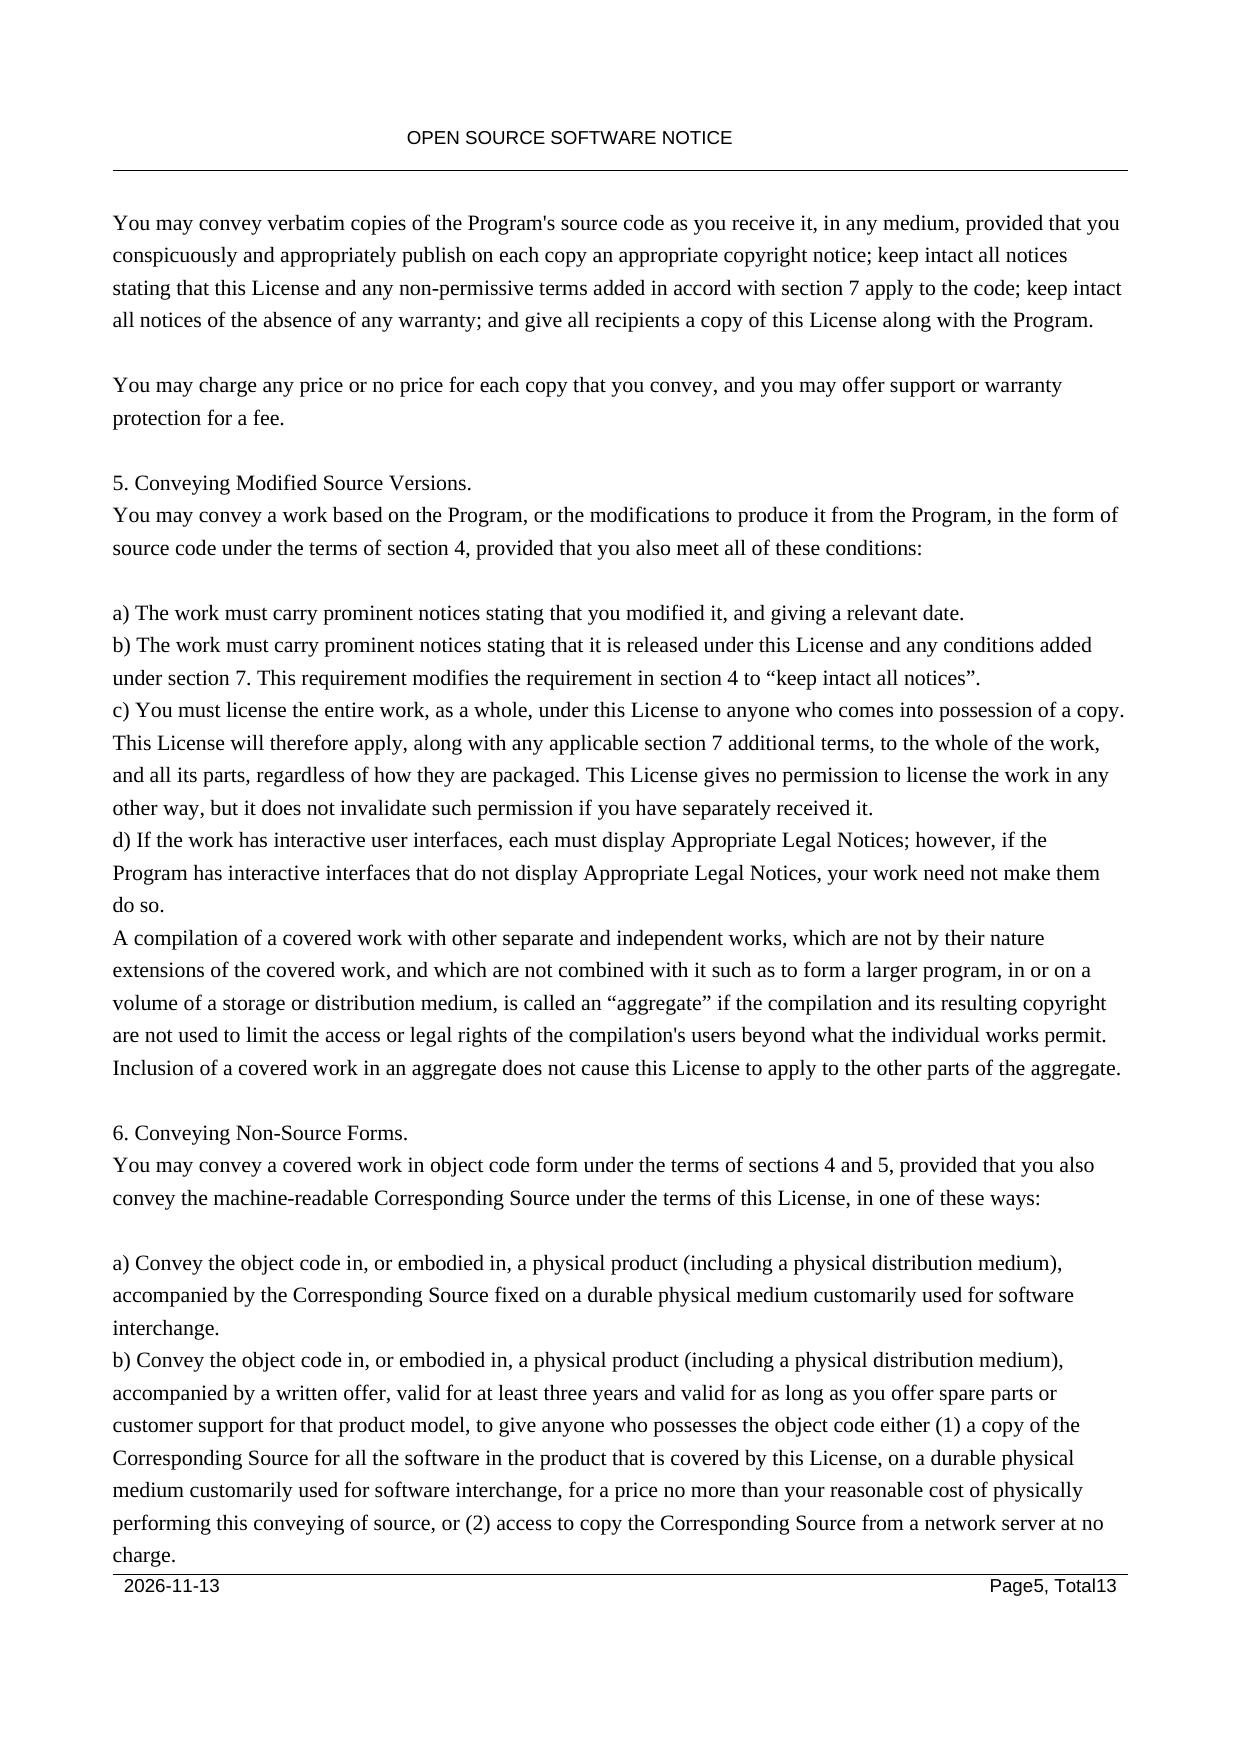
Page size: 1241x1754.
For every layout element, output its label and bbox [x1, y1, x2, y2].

text [112, 206, 1128, 1571]
